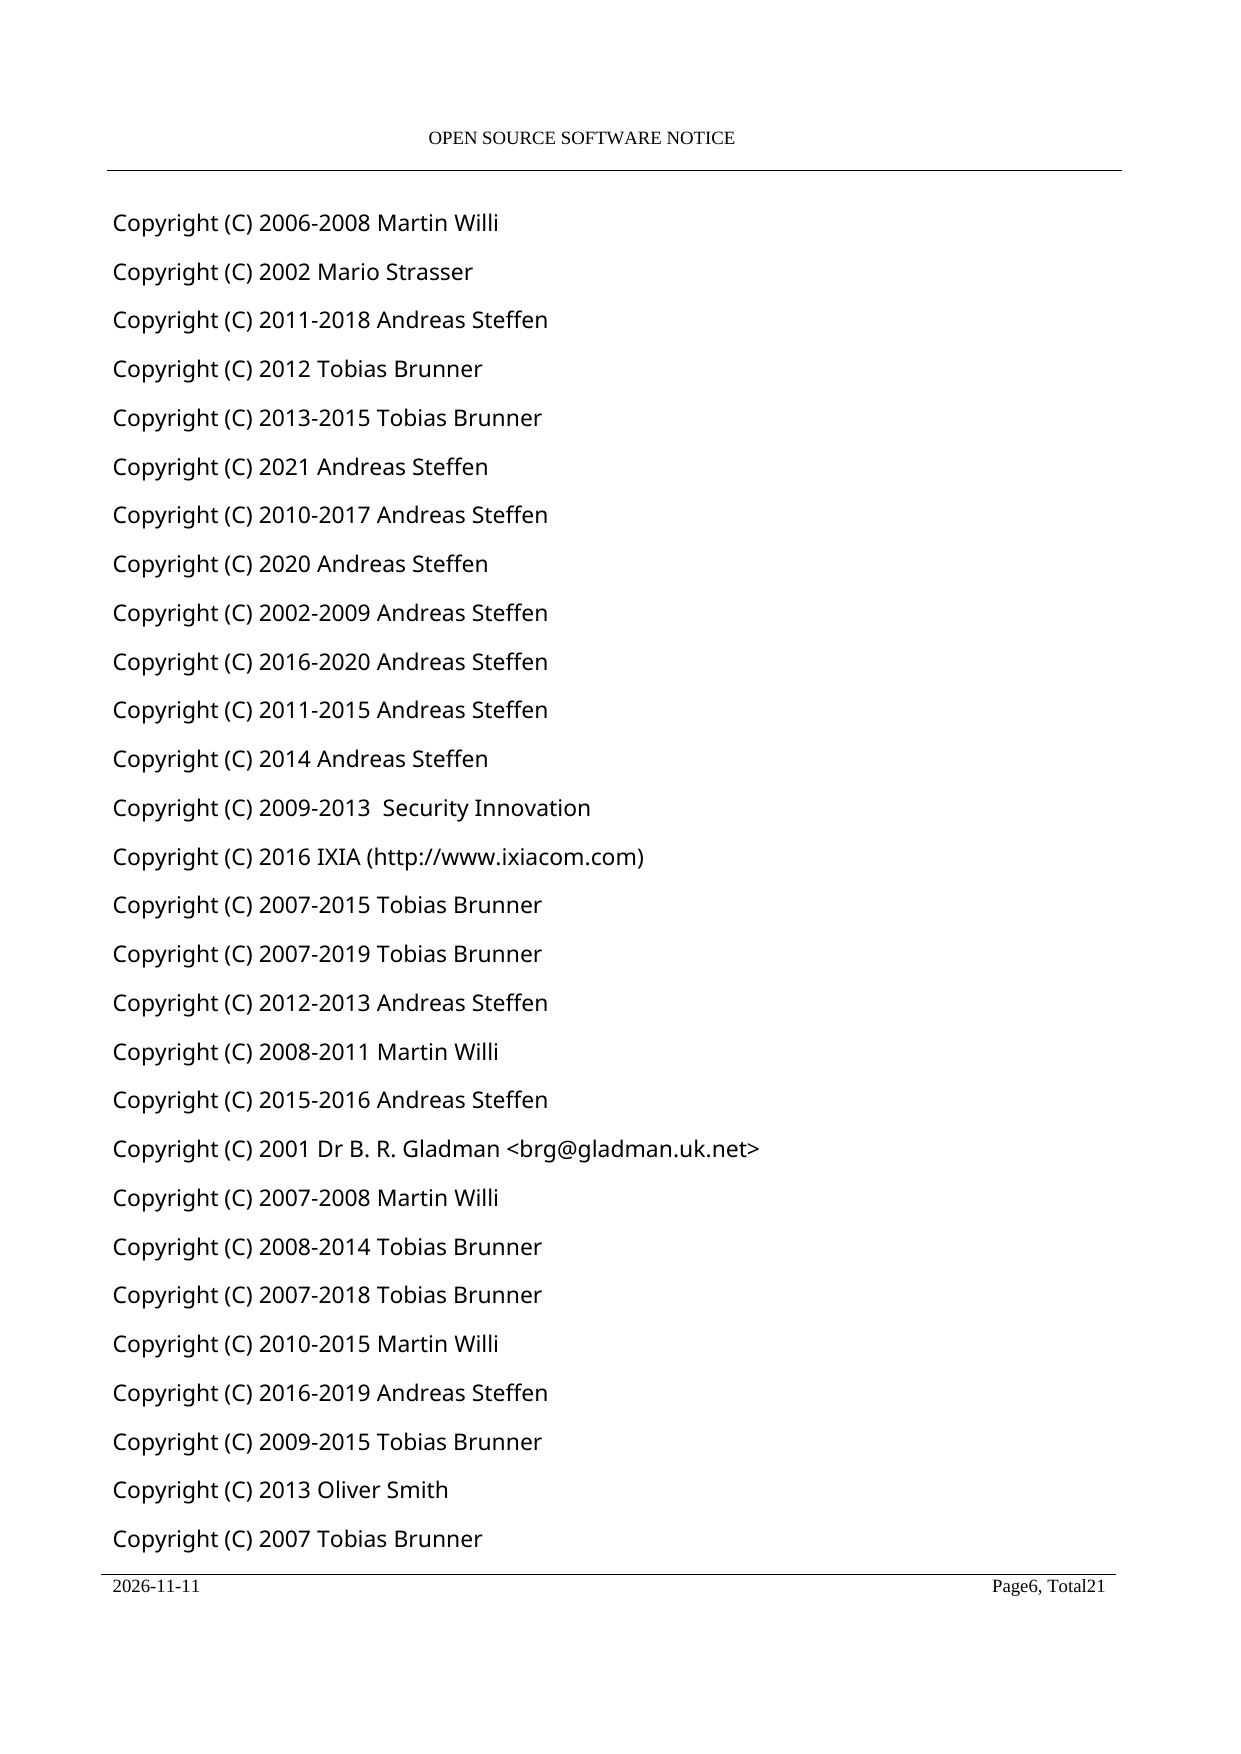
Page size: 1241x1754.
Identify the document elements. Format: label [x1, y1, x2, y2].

text [112, 206, 1128, 1555]
